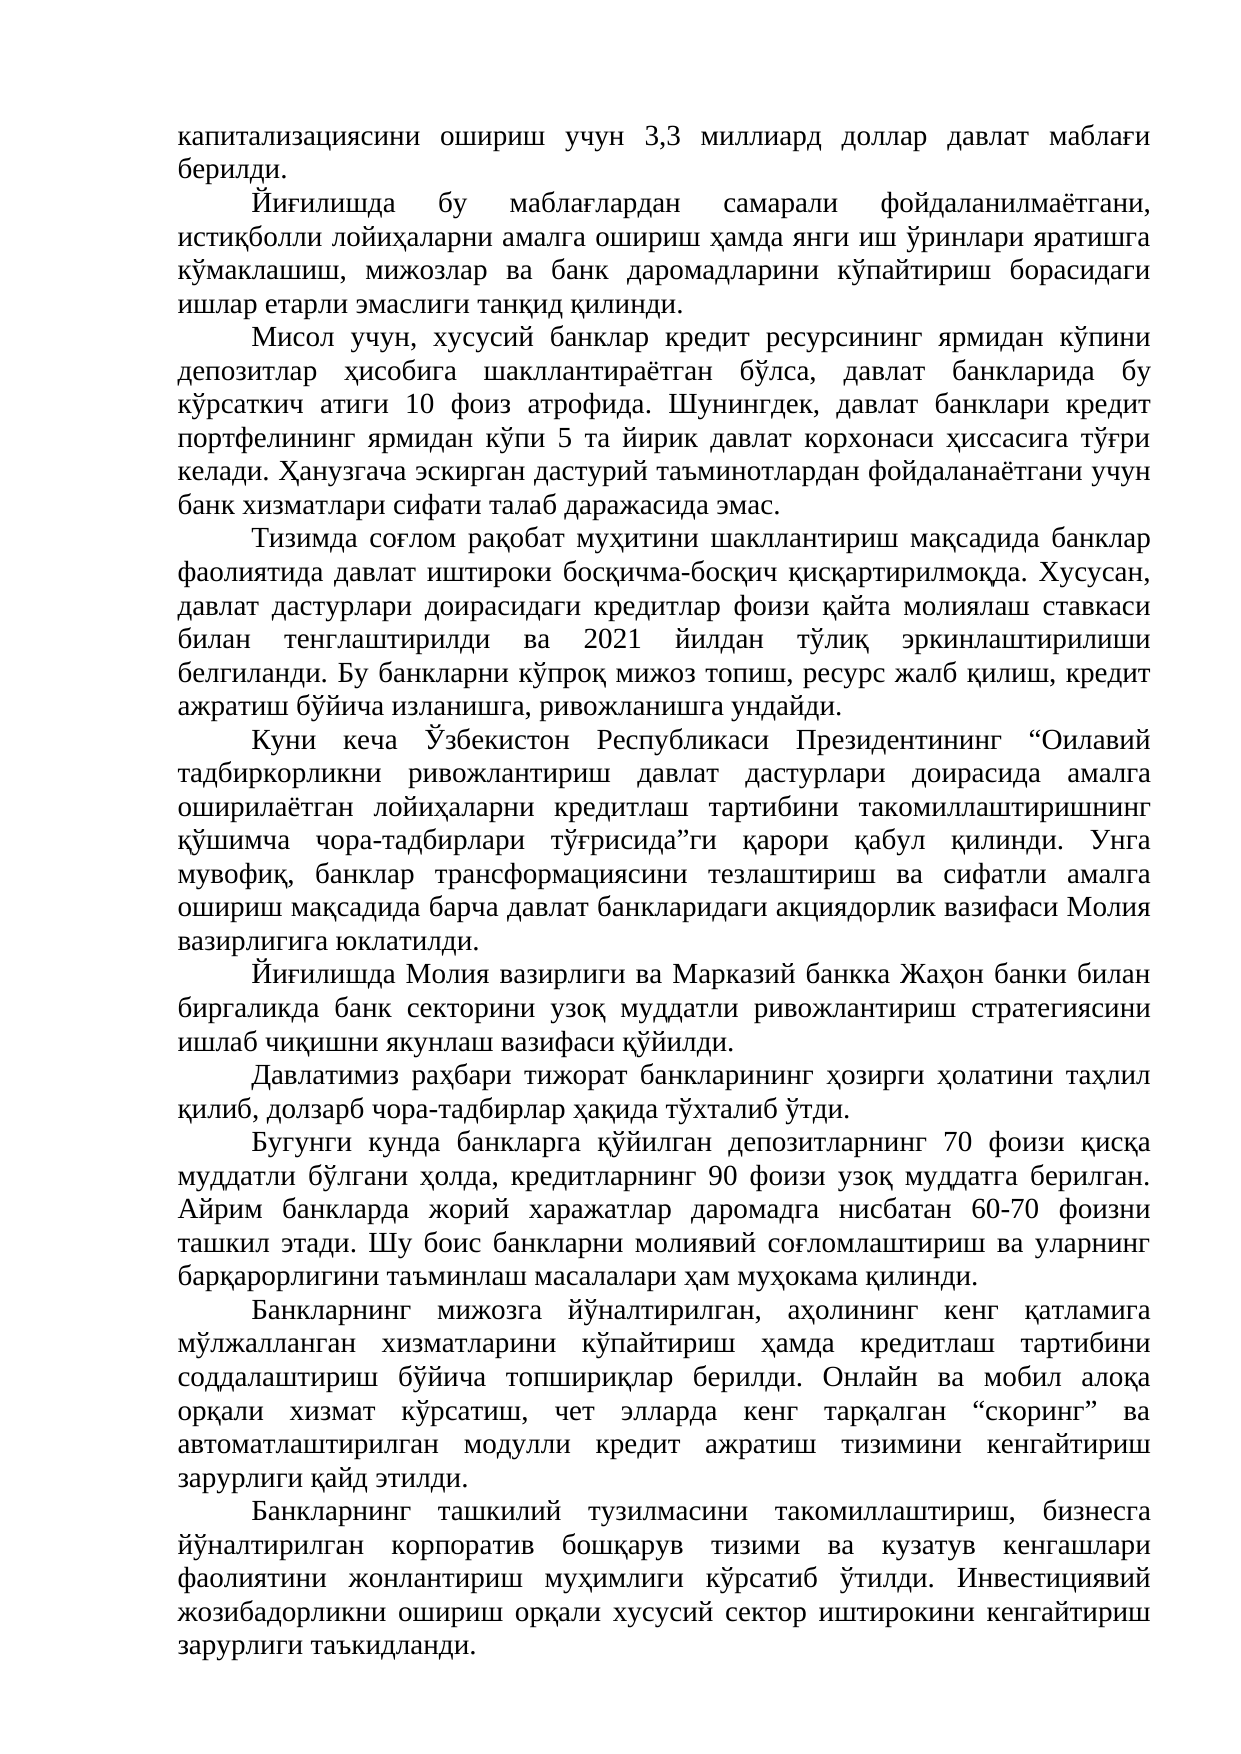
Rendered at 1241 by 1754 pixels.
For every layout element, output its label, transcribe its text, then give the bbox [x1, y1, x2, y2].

text Бугунги кунда банкларга қўйилган депозитларнинг 70 фоизи қисқа муддатли бўлгани ҳолда, кредитларнинг 90 фоизи узоқ муддатга берилган. Айрим банкларда жорий харажатлар даромадга нисбатан 60-70 фоизни ташкил этади. Шу боис банкларни молиявий соғломлаштириш ва уларнинг барқарорлигини таъминлаш масалалари ҳам муҳокама қилинди. [177, 1124, 1152, 1292]
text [177, 118, 1152, 185]
text Куни кеча Ўзбекистон Республикаси Президентининг “Оилавий тадбиркорликни ривожлантириш давлат дастурлари доирасида амалга оширилаётган лойиҳаларни кредитлаш тартибини такомиллаштиришнинг қўшимча чора-тадбирлари тўғрисида”ги қарори қабул қилинди. Унга мувофиқ, банклар трансформациясини тезлаштириш ва сифатли амалга ошириш мақсадида барча давлат банкларидаги акциядорлик вазифаси Молия вазирлигига юклатилди. [177, 722, 1152, 957]
text Йиғилишда бу маблағлардан самарали фойдаланилмаётгани, истиқболли лойиҳаларни амалга ошириш ҳамда янги иш ўринлари яратишга кўмаклашиш, мижозлар ва банк даромадларини кўпайтириш борасидаги ишлар етарли эмаслиги танқид қилинди. [177, 185, 1152, 319]
text Йиғилишда Молия вазирлиги ва Марказий банкка Жаҳон банки билан биргаликда банк секторини узоқ муддатли ривожлантириш стратегиясини ишлаб чиқишни якунлаш вазифаси қўйилди. [177, 957, 1152, 1057]
text Банкларнинг ташкилий тузилмасини такомиллаштириш, бизнесга йўналтирилган корпоратив бошқарув тизими ва кузатув кенгашлари фаолиятини жонлантириш муҳимлиги кўрсатиб ўтилди. Инвестициявий жозибадорликни ошириш орқали хусусий сектор иштирокини кенгайтириш зарурлиги таъкидланди. [177, 1493, 1152, 1661]
text Давлатимиз раҳбари тижорат банкларининг ҳозирги ҳолатини таҳлил қилиб, долзарб чора-тадбирлар ҳақида тўхталиб ўтди. [177, 1057, 1152, 1124]
text Мисол учун, хусусий банклар кредит ресурсининг ярмидан кўпини депозитлар ҳисобига шакллантираётган бўлса, давлат банкларида бу кўрсаткич атиги 10 фоиз атрофида. Шунингдек, давлат банклари кредит портфелининг ярмидан кўпи 5 та йирик давлат корхонаси ҳиссасига тўғри келади. Ҳанузгача эскирган дастурий таъминотлардан фойдаланаётгани учун банк хизматлари сифати талаб даражасида эмас. [177, 319, 1152, 521]
text Тизимда соғлом рақобат муҳитини шакллантириш мақсадида банклар фаолиятида давлат иштироки босқичма-босқич қисқартирилмоқда. Хусусан, давлат дастурлари доирасидаги кредитлар фоизи қайта молиялаш ставкаси билан тенглаштирилди ва 2021 йилдан тўлиқ эркинлаштирилиши белгиланди. Бу банкларни кўпроқ мижоз топиш, ресурс жалб қилиш, кредит ажратиш бўйича изланишга, ривожланишга ундайди. [177, 521, 1152, 722]
text Банкларнинг мижозга йўналтирилган, аҳолининг кенг қатламига мўлжалланган хизматларини кўпайтириш ҳамда кредитлаш тартибини соддалаштириш бўйича топшириқлар берилди. Онлайн ва мобил алоқа орқали хизмат кўрсатиш, чет элларда кенг тарқалган “скоринг” ва автоматлаштирилган модулли кредит ажратиш тизимини кенгайтириш зарурлиги қайд этилди. [177, 1292, 1152, 1493]
